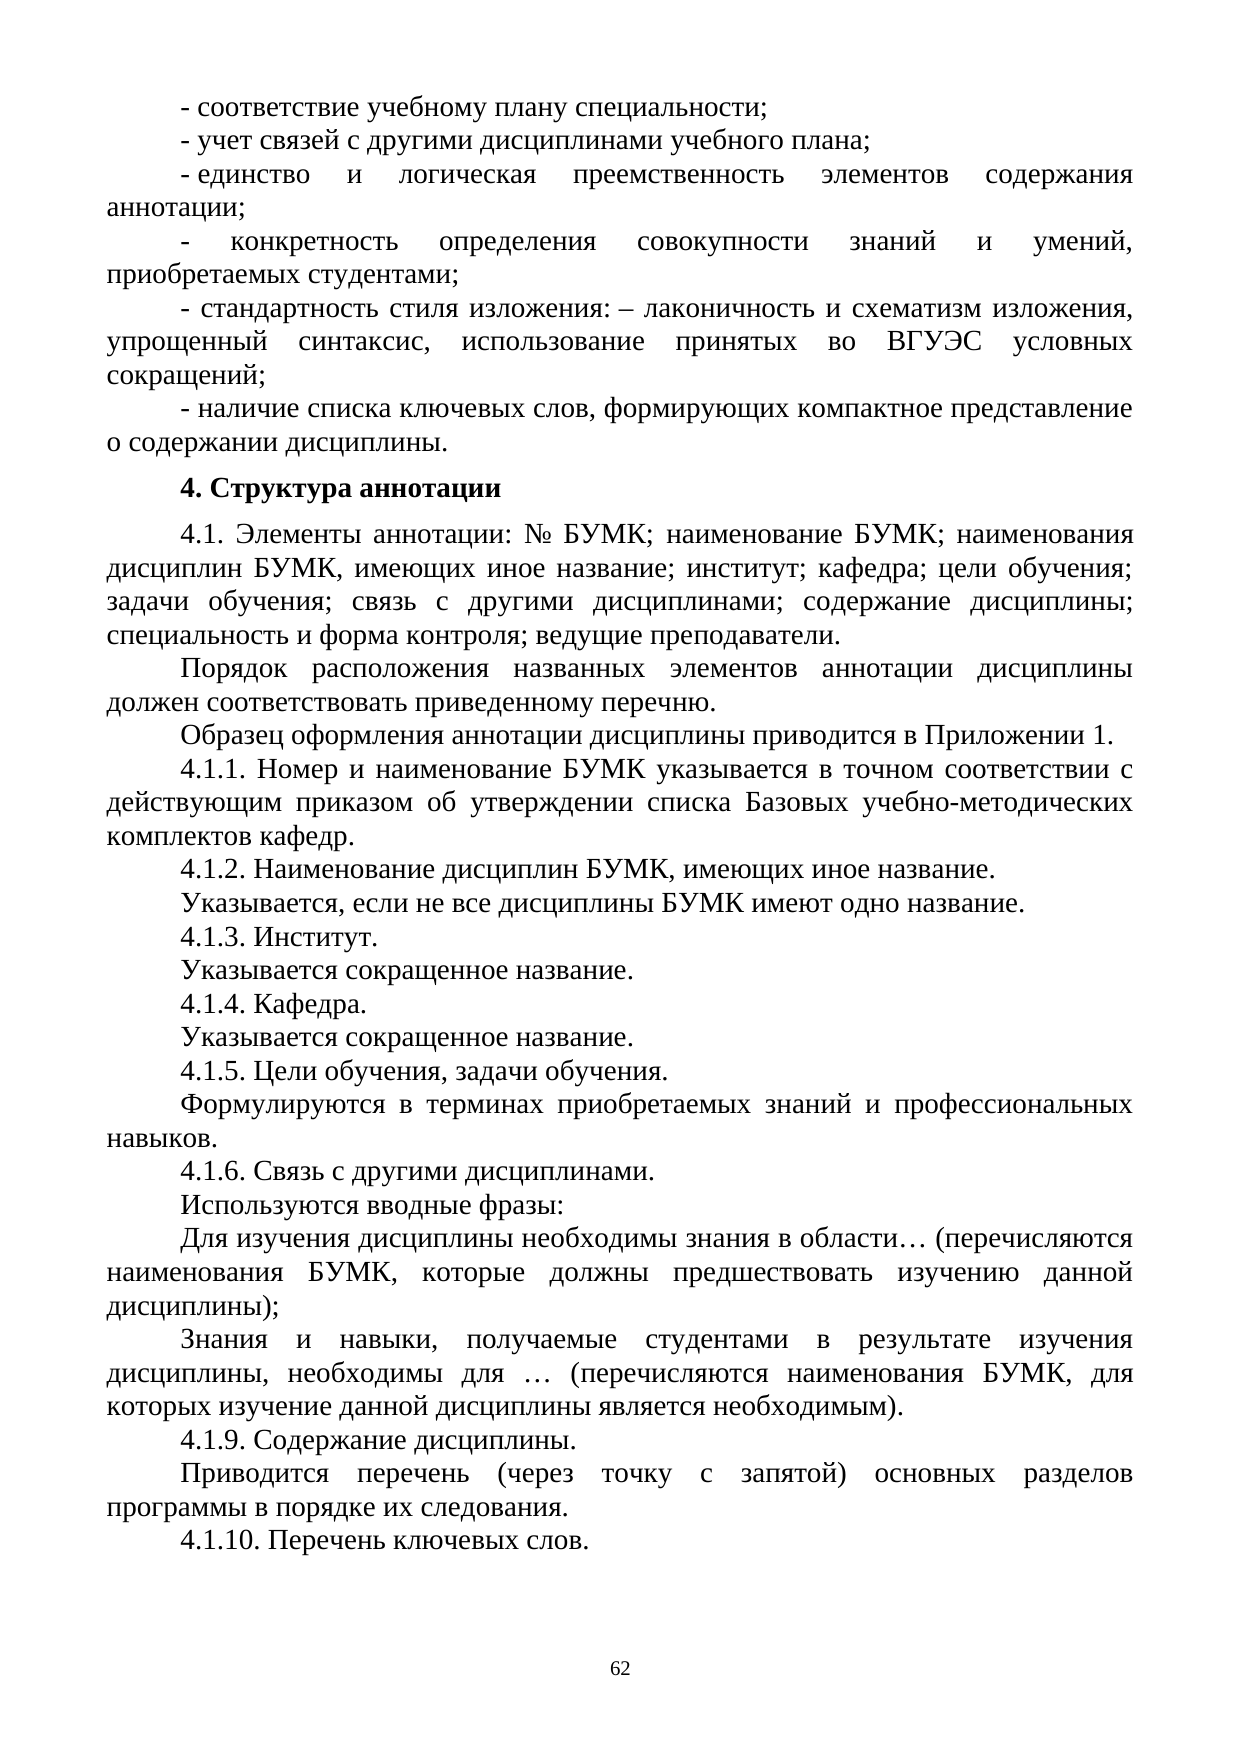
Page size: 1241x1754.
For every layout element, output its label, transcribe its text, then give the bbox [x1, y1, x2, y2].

text - учет связей с другими дисциплинами учебного плана; [106, 122, 1134, 156]
text - соответствие учебному плану специальности; [106, 89, 1134, 122]
text 4.1. Элементы аннотации: № БУМК; наименование БУМК; наименования дисциплин БУМК, имеющих иное название; институт; кафедра; цели обучения; задачи обучения; связь с другими дисциплинами; содержание дисциплины; специальность и форма контроля; ведущие преподаватели. [106, 516, 1134, 650]
subtitle 4. Структура аннотации [106, 470, 1134, 504]
text - единство и логическая преемственность элементов содержания аннотации; [106, 156, 1134, 223]
text Образец оформления аннотации дисциплины приводится в Приложении 1. [106, 717, 1134, 751]
text Используются вводные фразы: [106, 1187, 1134, 1221]
text 4.1.2. Наименование дисциплин БУМК, имеющих иное название. [106, 852, 1134, 885]
text 4.1.5. Цели обучения, задачи обучения. [106, 1053, 1134, 1086]
text 4.1.10. Перечень ключевых слов. [106, 1522, 1134, 1556]
text Указывается, если не все дисциплины БУМК имеют одно название. [106, 885, 1134, 919]
text Указывается сокращенное название. [106, 952, 1134, 986]
text Порядок расположения названных элементов аннотации дисциплины должен соответствовать приведенному перечню. [106, 650, 1134, 717]
text Знания и навыки, получаемые студентами в результате изучения дисциплины, необходимы для … (перечисляются наименования БУМК, для которых изучение данной дисциплины является необходимым). [106, 1321, 1134, 1422]
text Формулируются в терминах приобретаемых знаний и профессиональных навыков. [106, 1086, 1134, 1153]
text 4.1.3. Институт. [106, 919, 1134, 952]
text - наличие списка ключевых слов, формирующих компактное представление о содержании дисциплины. [106, 391, 1134, 458]
text Для изучения дисциплины необходимы знания в области… (перечисляются наименования БУМК, которые должны предшествовать изучению данной дисциплины); [106, 1221, 1134, 1321]
text 4.1.9. Содержание дисциплины. [106, 1422, 1134, 1455]
text - конкретность определения совокупности знаний и умений, приобретаемых студентами; [106, 223, 1134, 290]
text Приводится перечень (через точку с запятой) основных разделов программы в порядке их следования. [106, 1455, 1134, 1522]
text 4.1.1. Номер и наименование БУМК указывается в точном соответствии с действующим приказом об утверждении списка Базовых учебно-методических комплектов кафедр. [106, 751, 1134, 852]
text - стандартность стиля изложения: – лаконичность и схематизм изложения, упрощенный синтаксис, использование принятых во ВГУЭС условных сокращений; [106, 290, 1134, 391]
text 4.1.6. Связь с другими дисциплинами. [106, 1153, 1134, 1187]
text Указывается сокращенное название. [106, 1019, 1134, 1053]
text 4.1.4. Кафедра. [106, 986, 1134, 1019]
